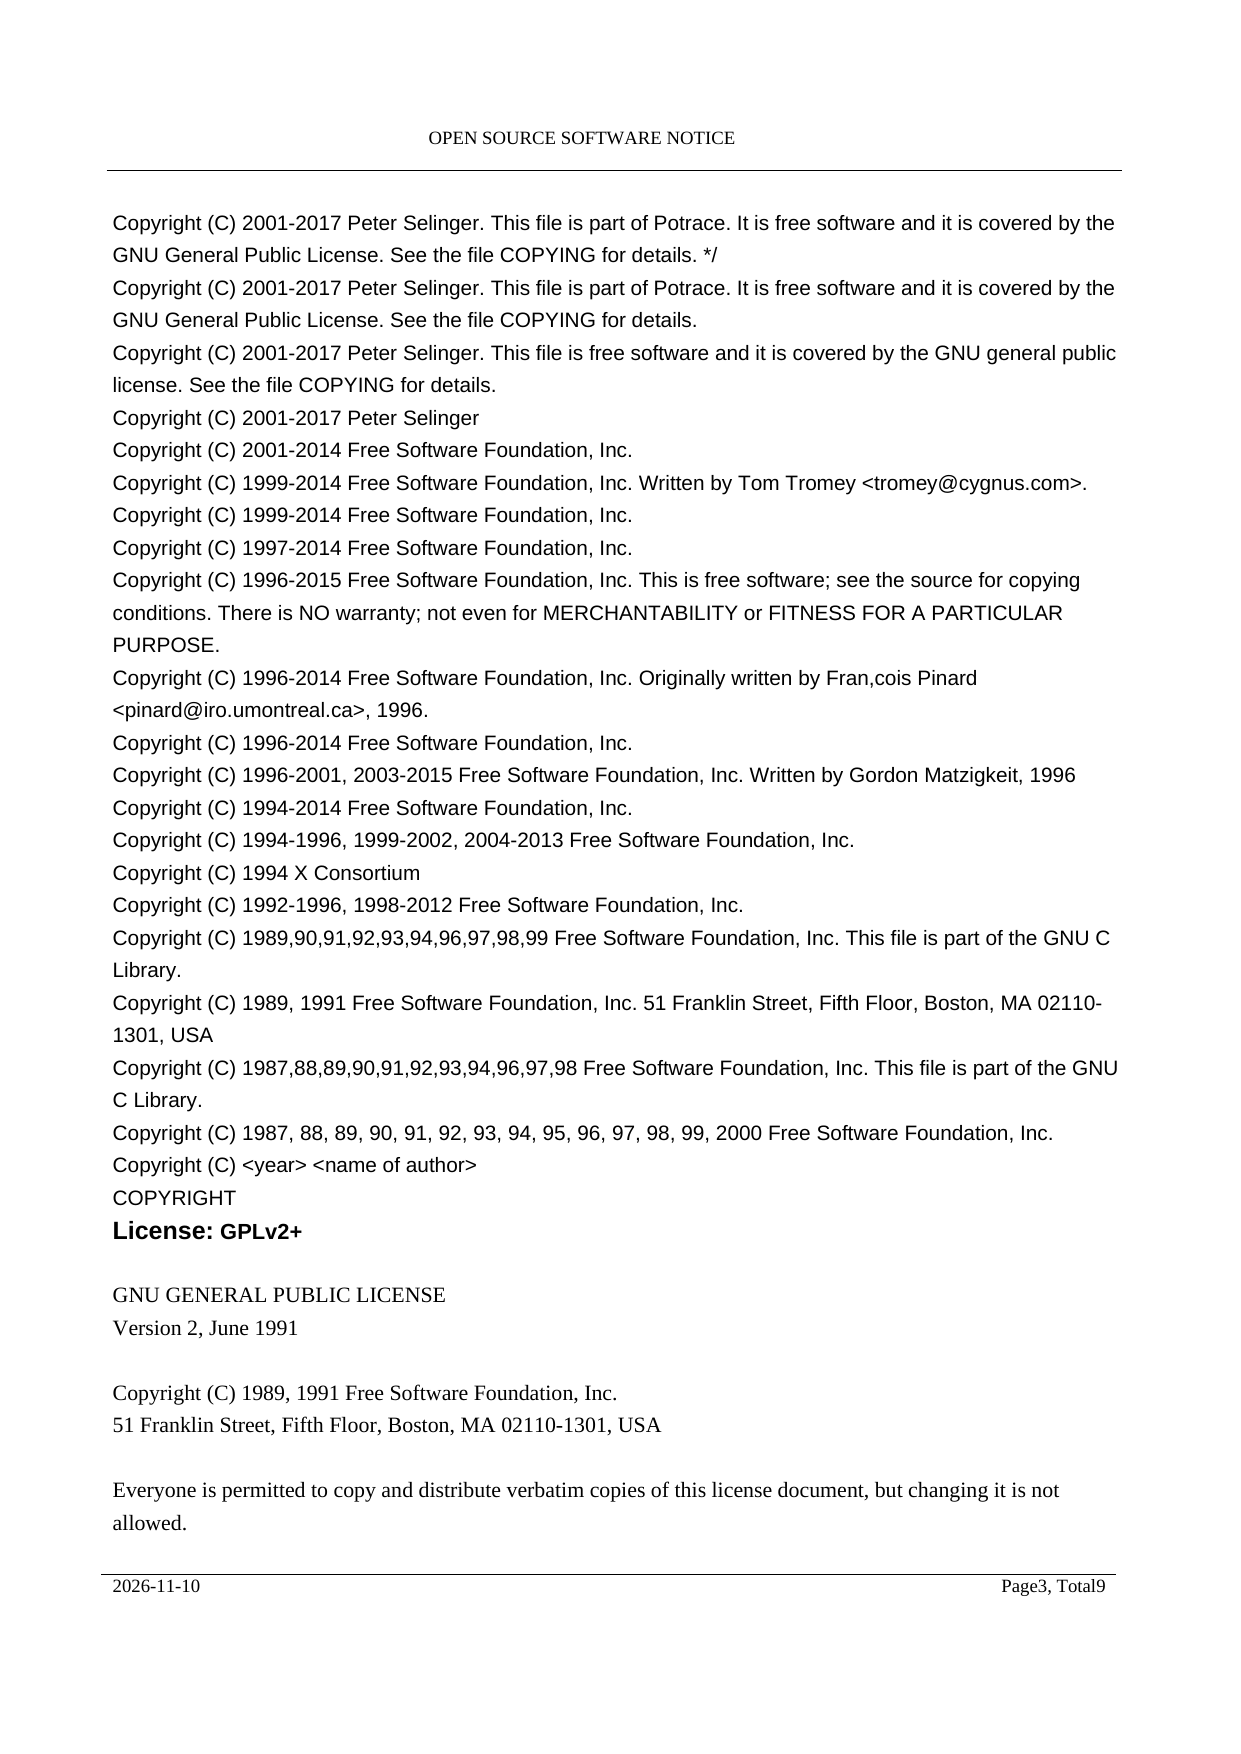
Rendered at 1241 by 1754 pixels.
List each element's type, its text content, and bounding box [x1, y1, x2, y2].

text Copyright (C) 1989, 1991 Free Software Foundation, Inc. 51 Franklin Street, Fifth Floor, Boston, MA 02110-1301, USA [112, 986, 1128, 1051]
text Copyright (C) 1987, 88, 89, 90, 91, 92, 93, 94, 95, 96, 97, 98, 99, 2000 Free Software Foundation, Inc. [112, 1116, 1128, 1149]
text COPYRIGHT [112, 1181, 1128, 1214]
text Copyright (C) 1994-2014 Free Software Foundation, Inc. [112, 791, 1128, 824]
text Copyright (C) <year> <name of author> [112, 1149, 1128, 1181]
text Copyright (C) 1987,88,89,90,91,92,93,94,96,97,98 Free Software Foundation, Inc. This file is part of the GNU C Library. [112, 1051, 1128, 1116]
text Copyright (C) 2001-2014 Free Software Foundation, Inc. [112, 434, 1128, 466]
text Copyright (C) 1989,90,91,92,93,94,96,97,98,99 Free Software Foundation, Inc. This file is part of the GNU C Library. [112, 921, 1128, 986]
text Copyright (C) 1992-1996, 1998-2012 Free Software Foundation, Inc. [112, 889, 1128, 921]
text Copyright (C) 1996-2015 Free Software Foundation, Inc. This is free software; see the source for copying conditions. There is NO warranty; not even for MERCHANTABILITY or FITNESS FOR A PARTICULAR PURPOSE. [112, 564, 1128, 661]
text Copyright (C) 2001-2017 Peter Selinger [112, 401, 1128, 434]
text Copyright (C) 2001-2017 Peter Selinger. This file is free software and it is covered by the GNU general public license. See the file COPYING for details. [112, 336, 1128, 401]
text Copyright (C) 1997-2014 Free Software Foundation, Inc. [112, 531, 1128, 564]
text Copyright (C) 2001-2017 Peter Selinger. This file is part of Potrace. It is free software and it is covered by the GNU General Public License. See the file COPYING for details. [112, 271, 1128, 336]
text Copyright (C) 1996-2001, 2003-2015 Free Software Foundation, Inc. Written by Gordon Matzigkeit, 1996 [112, 759, 1128, 791]
text Copyright (C) 1996-2014 Free Software Foundation, Inc. Originally written by Fran,cois Pinard <pinard@iro.umontreal.ca>, 1996. [112, 661, 1128, 726]
text Copyright (C) 1994 X Consortium [112, 856, 1128, 889]
text Copyright (C) 2001-2017 Peter Selinger. This file is part of Potrace. It is free software and it is covered by the GNU General Public License. See the file COPYING for details. */ [112, 206, 1128, 271]
text Copyright (C) 1999-2014 Free Software Foundation, Inc. Written by Tom Tromey <tromey@cygnus.com>. [112, 466, 1128, 499]
text Copyright (C) 1994-1996, 1999-2002, 2004-2013 Free Software Foundation, Inc. [112, 824, 1128, 856]
text Copyright (C) 1996-2014 Free Software Foundation, Inc. [112, 726, 1128, 759]
text Copyright (C) 1999-2014 Free Software Foundation, Inc. [112, 499, 1128, 531]
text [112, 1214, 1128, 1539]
